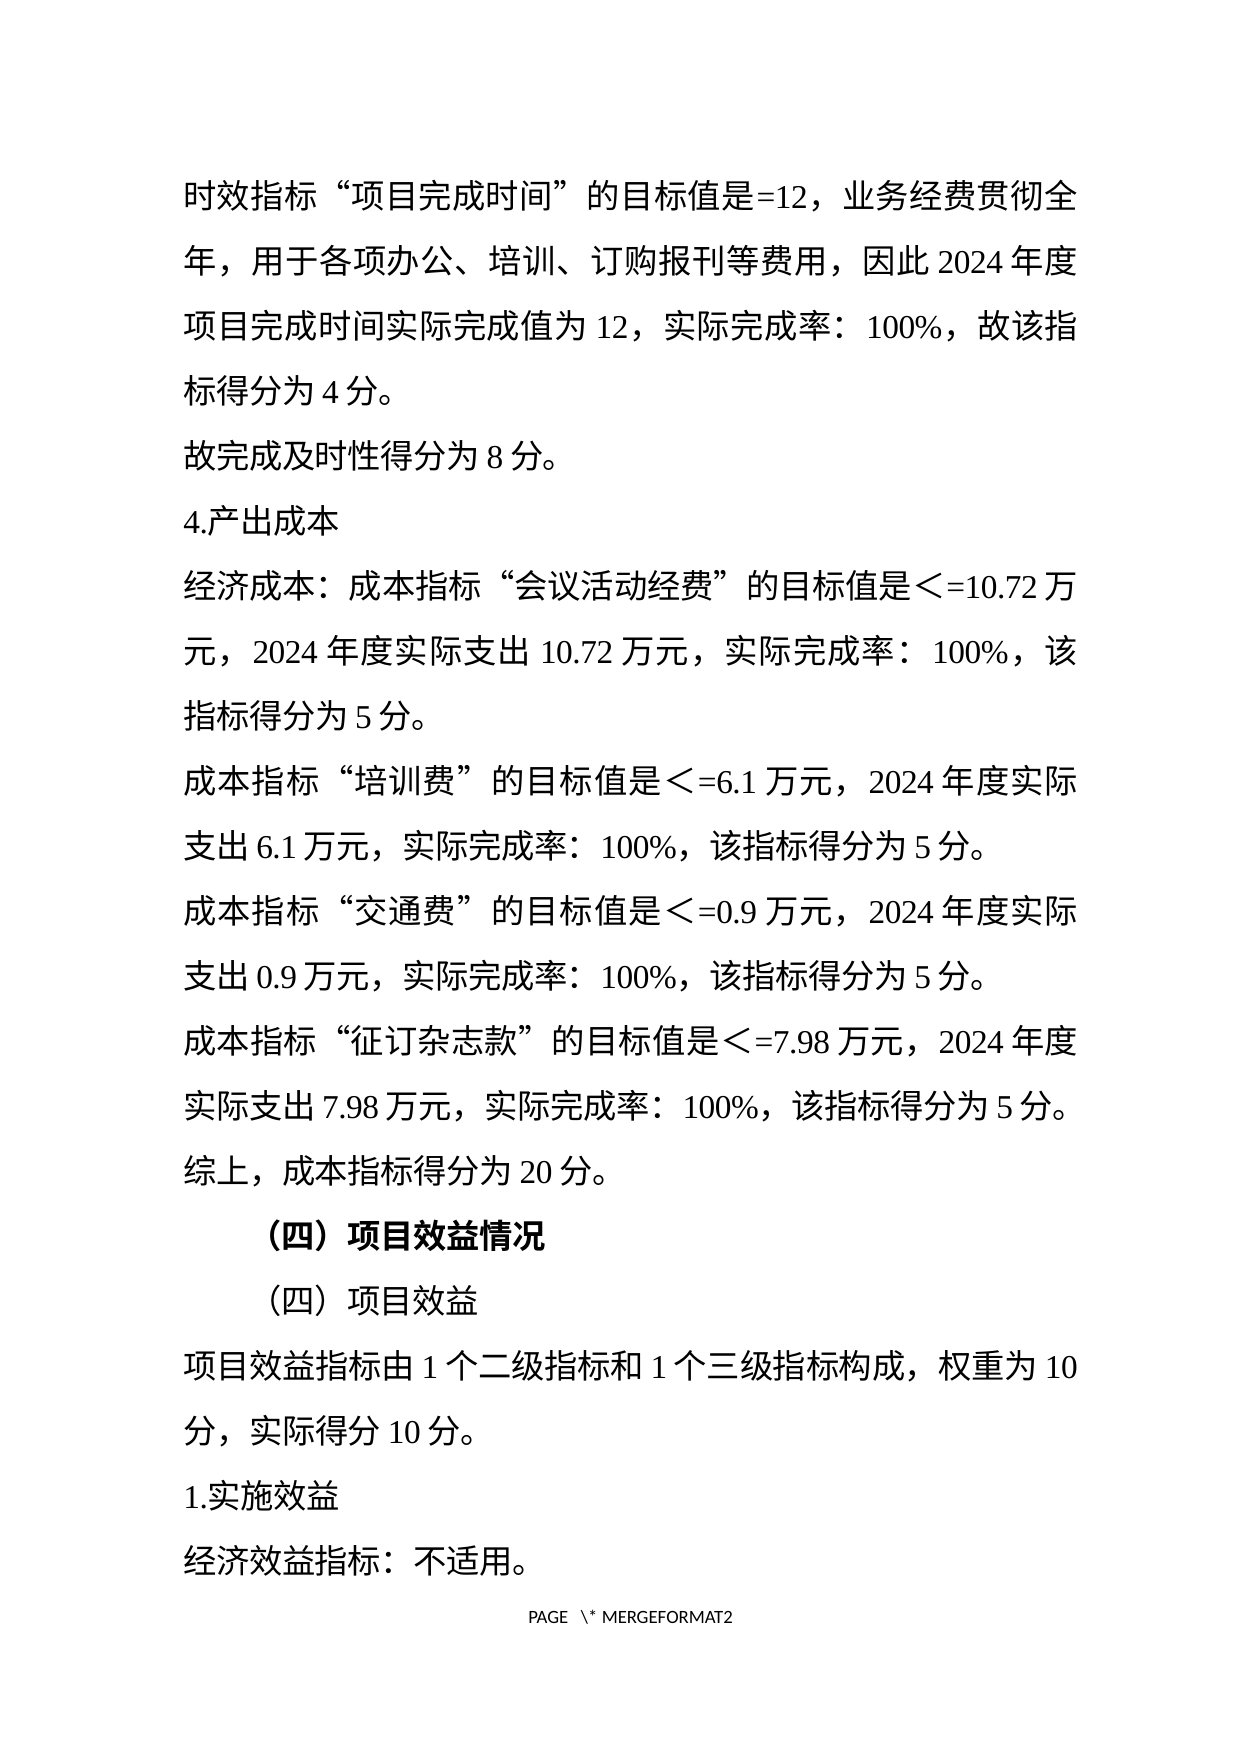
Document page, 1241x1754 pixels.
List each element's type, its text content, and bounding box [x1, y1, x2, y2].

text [183, 162, 1078, 1202]
text （四）项目效益情况 [183, 1202, 1078, 1267]
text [183, 1267, 1078, 1592]
